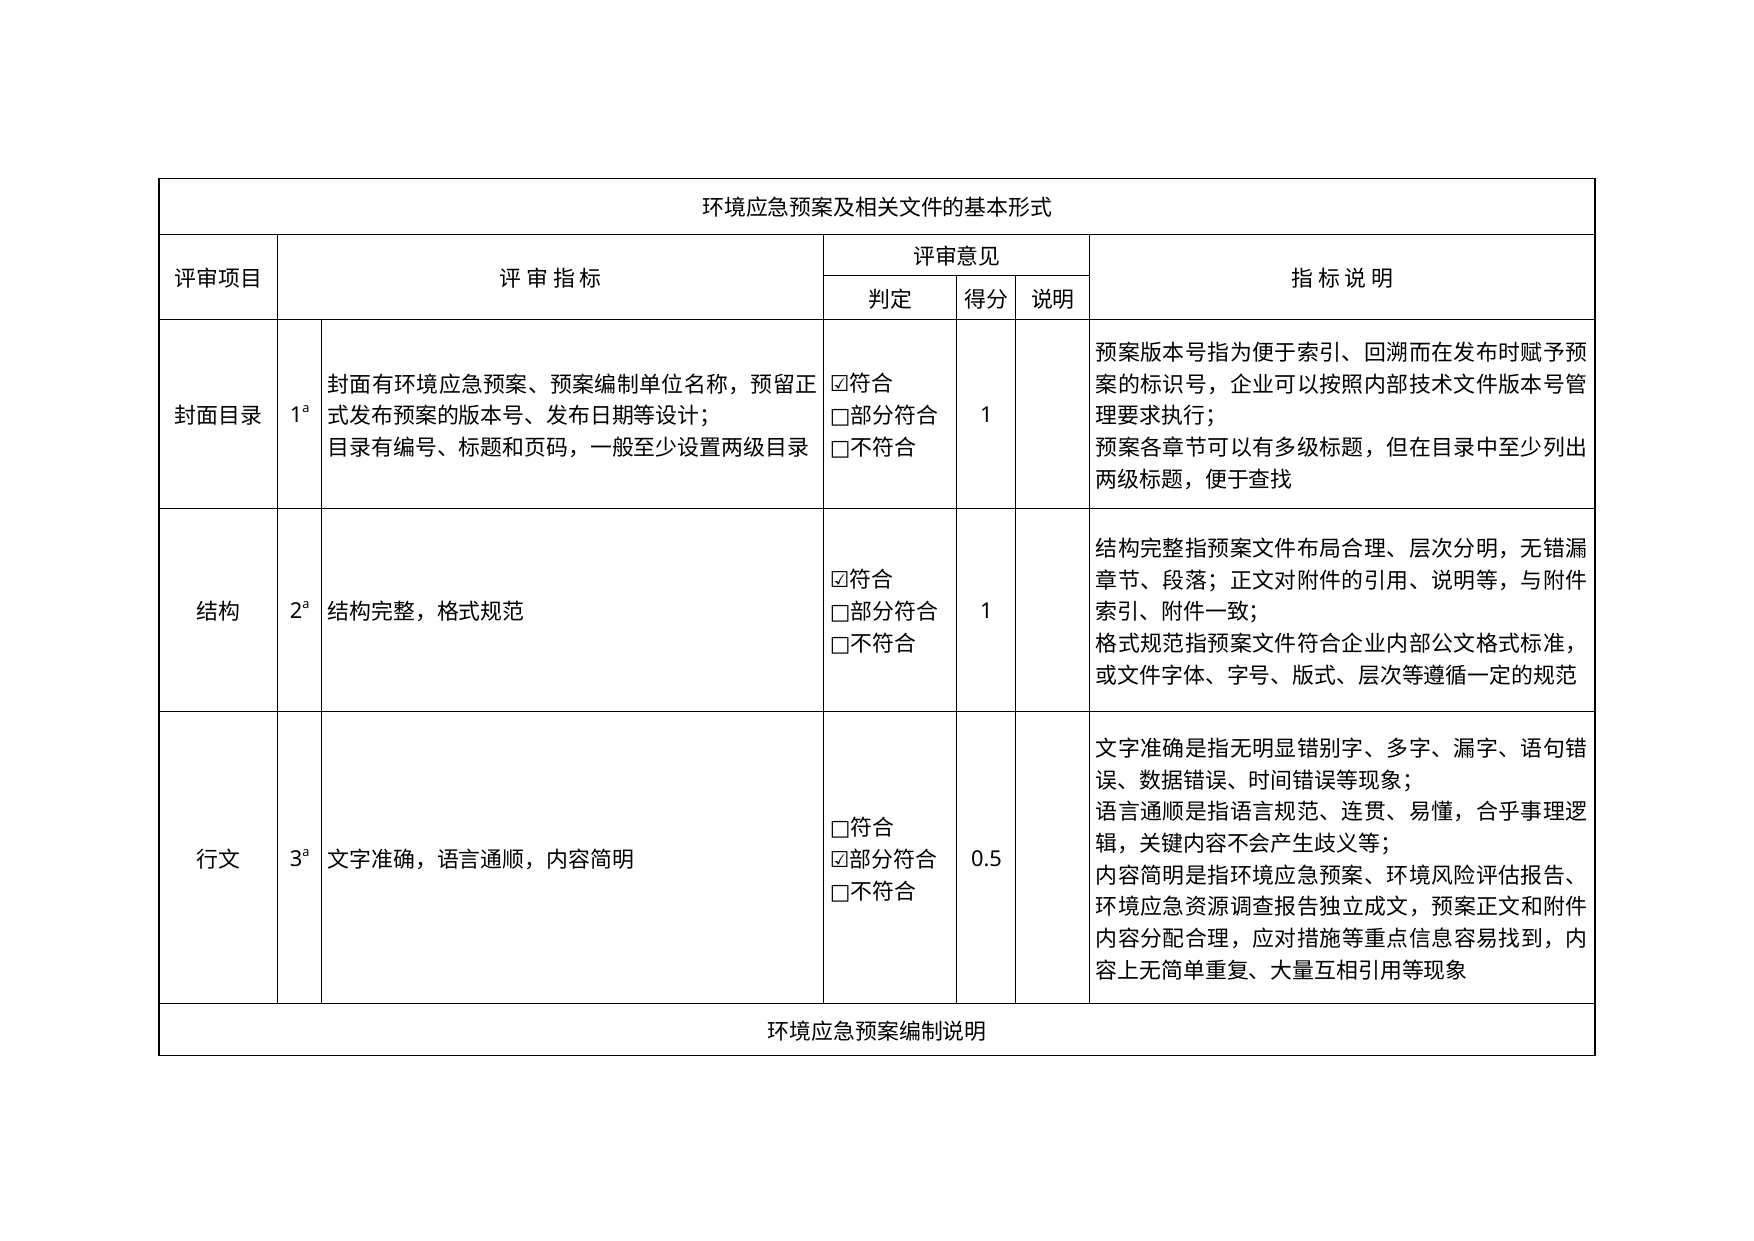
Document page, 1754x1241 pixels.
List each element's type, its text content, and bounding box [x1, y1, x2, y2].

table_cell □符合 ☑部分符合 □不符合 [824, 712, 956, 1003]
table_cell [1016, 712, 1089, 1003]
table_cell 1 [957, 509, 1015, 711]
table_cell 封面目录 [160, 320, 277, 508]
table_cell 判定 [824, 276, 956, 319]
table_cell 封面有环境应急预案、预案编制单位名称，预留正式发布预案的版本号、发布日期等设计； 目录有编号、标题和页码，一般至少设置两级目录 [322, 320, 823, 508]
table_cell 1 [957, 320, 1015, 508]
table_cell 指 标 说 明 [1090, 235, 1594, 319]
table_cell 说明 [1016, 276, 1089, 319]
table_cell 文字准确是指无明显错别字、多字、漏字、语句错误、数据错误、时间错误等现象； 语言通顺是指语言规范、连贯、易懂，合乎事理逻辑，关键内容不会产生歧义等； 内容简明是指环境应急预案、环境风险评估报告、环境应急资源调查报告独立成文，预案正文和附件内容分配合理，应对措施等重点信息容易找到，内容上无简单重复、大量互相引用等现象 [1090, 712, 1594, 1003]
table_cell [1016, 320, 1089, 508]
table_cell 0.5 [957, 712, 1015, 1003]
table_cell 环境应急预案及相关文件的基本形式 [160, 179, 1594, 233]
table_cell [278, 509, 321, 711]
table_cell ☑符合 □部分符合 □不符合 [824, 509, 956, 711]
table_cell 预案版本号指为便于索引、回溯而在发布时赋予预案的标识号，企业可以按照内部技术文件版本号管理要求执行； 预案各章节可以有多级标题，但在目录中至少列出两级标题，便于查找 [1090, 320, 1594, 508]
table_cell 行文 [160, 712, 277, 1003]
table_cell [278, 320, 321, 508]
table_cell [1016, 509, 1089, 711]
table_cell 结构完整指预案文件布局合理、层次分明，无错漏章节、段落；正文对附件的引用、说明等，与附件索引、附件一致； 格式规范指预案文件符合企业内部公文格式标准，或文件字体、字号、版式、层次等遵循一定的规范 [1090, 509, 1594, 711]
table_cell 评 审 指 标 [278, 235, 823, 319]
table_cell 环境应急预案编制说明 [160, 1004, 1594, 1055]
table_cell 结构完整，格式规范 [322, 509, 823, 711]
table_cell 得分 [957, 276, 1015, 319]
table_cell ☑符合 □部分符合 □不符合 [824, 320, 956, 508]
table_cell 评审项目 [160, 235, 277, 319]
table_cell [278, 712, 321, 1003]
table_cell 评审意见 [824, 235, 1089, 275]
table_cell 文字准确，语言通顺，内容简明 [322, 712, 823, 1003]
table_cell 结构 [160, 509, 277, 711]
